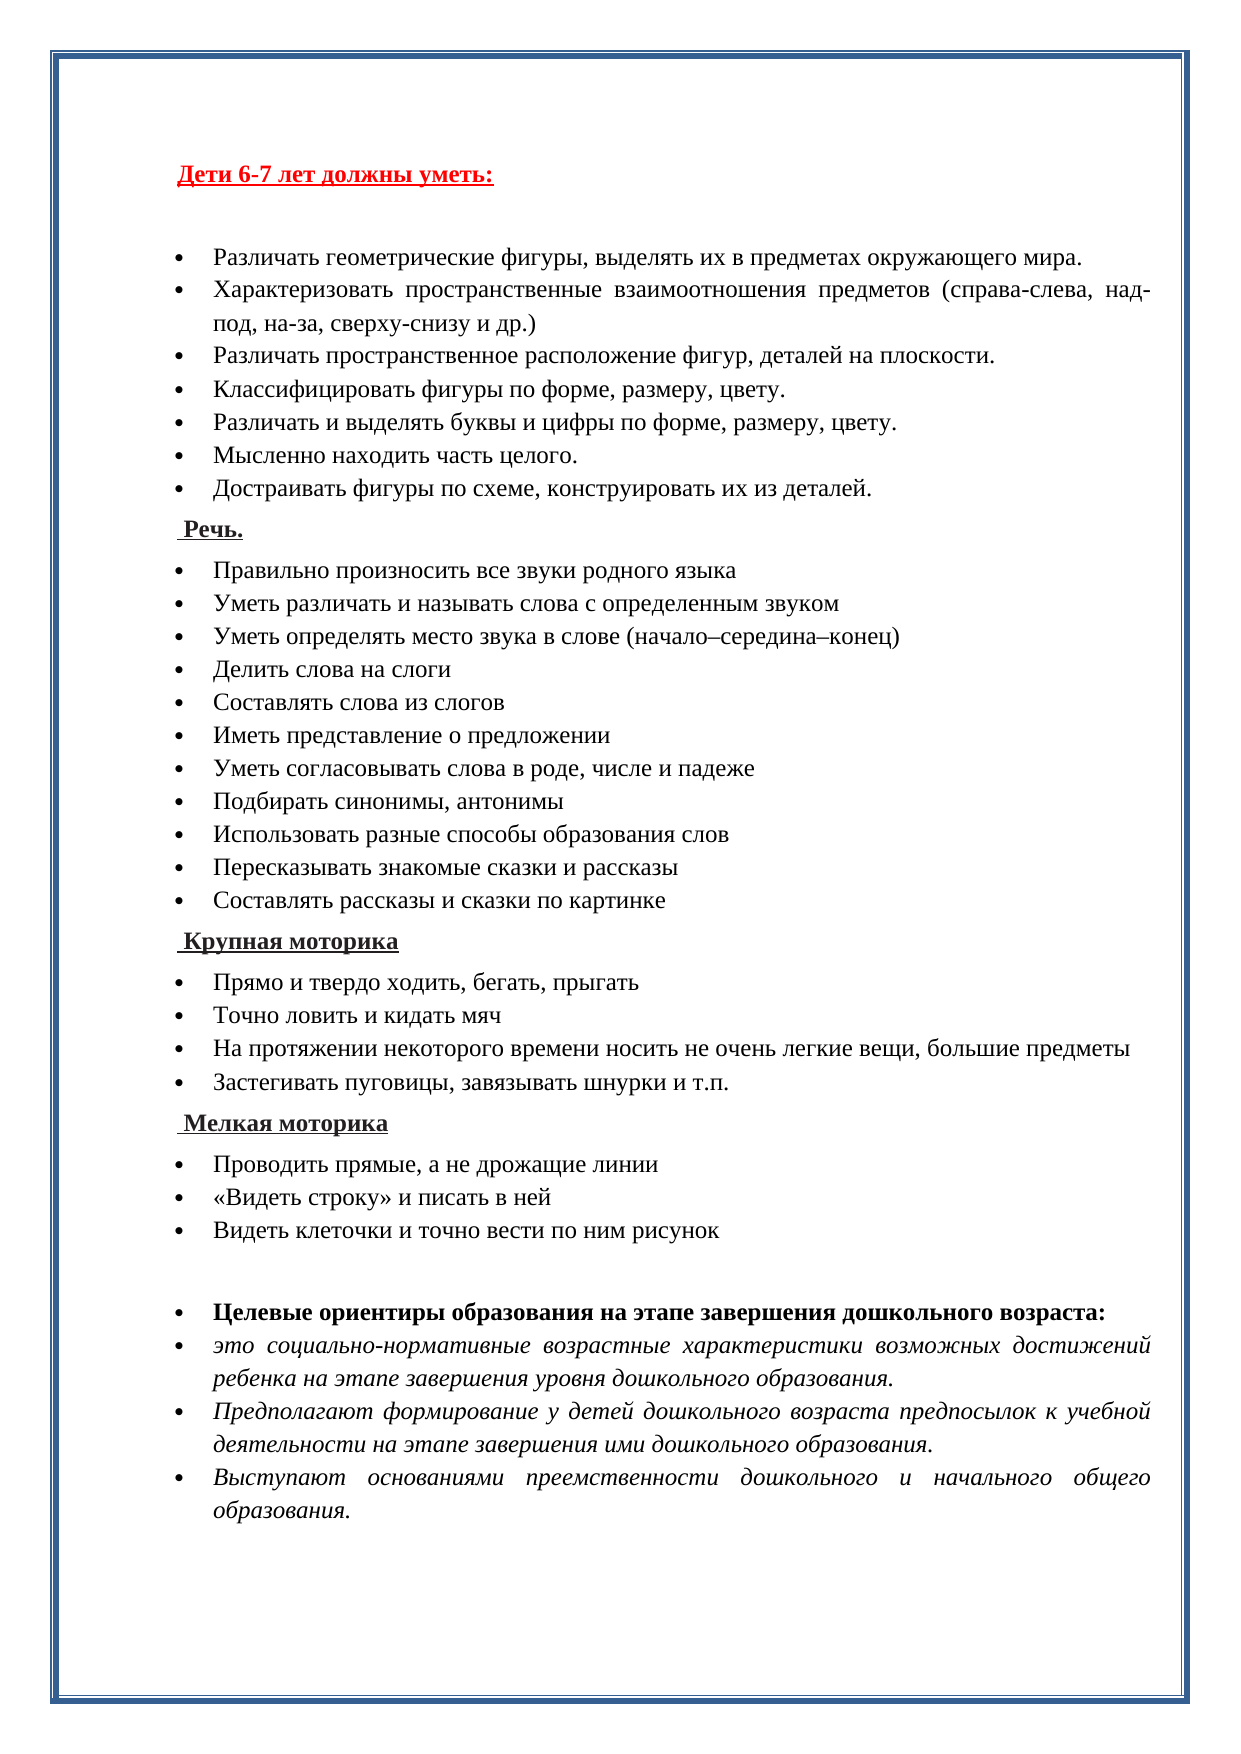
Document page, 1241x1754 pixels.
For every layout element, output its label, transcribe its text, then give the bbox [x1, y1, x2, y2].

list Различать пространственное расположение фигур, деталей на плоскости. [175, 341, 1152, 369]
text Крупная моторика [177, 926, 1152, 955]
list Видеть клеточки и точно вести по ним рисунок [175, 1215, 1152, 1244]
list «Видеть строку» и писать в ней [175, 1182, 1152, 1211]
list это социально-нормативные возрастные характеристики возможных достижений ребенка на этапе завершения уровня дошкольного образования. [175, 1330, 1152, 1392]
list Проводить прямые, а не дрожащие линии [175, 1149, 1152, 1178]
list Различать геометрические фигуры, выделять их в предметах окружающего мира. [175, 242, 1152, 270]
text Дети 6-7 лет должны уметь: [177, 159, 1152, 188]
list Использовать разные способы образования слов [175, 819, 1152, 848]
list Застегивать пуговицы, завязывать шнурки и т.п. [175, 1067, 1152, 1095]
text Мелкая моторика [177, 1108, 1152, 1136]
list Пересказывать знакомые сказки и рассказы [175, 852, 1152, 881]
list Достраивать фигуры по схеме, конструировать их из деталей. [175, 473, 1152, 501]
list Уметь согласовывать слова в роде, числе и падеже [175, 753, 1152, 782]
list Прямо и твердо ходить, бегать, прыгать [175, 967, 1152, 996]
list Уметь определять место звука в слове (начало–середина–конец) [175, 621, 1152, 650]
list Делить слова на слоги [175, 654, 1152, 683]
list Классифицировать фигуры по форме, размеру, цвету. [175, 374, 1152, 402]
list Предполагают формирование у детей дошкольного возраста предпосылок к учебной деятельности на этапе завершения ими дошкольного образования. [175, 1396, 1152, 1458]
list Характеризовать пространственные взаимоотношения предметов (справа-слева, над-под, на-за, сверху-снизу и др.) [175, 274, 1152, 336]
text Речь. [177, 514, 1152, 543]
list Целевые ориентиры образования на этапе завершения дошкольного возраста: [175, 1297, 1152, 1326]
list Мысленно находить часть целого. [175, 440, 1152, 468]
list Выступают основаниями преемственности дошкольного и начального общего образования. [175, 1462, 1152, 1524]
list Различать и выделять буквы и цифры по форме, размеру, цвету. [175, 407, 1152, 435]
list Составлять рассказы и сказки по картинке [175, 885, 1152, 914]
list Уметь различать и называть слова с определенным звуком [175, 588, 1152, 617]
list Подбирать синонимы, антонимы [175, 786, 1152, 815]
list Составлять слова из слогов [175, 687, 1152, 716]
list Иметь представление о предложении [175, 720, 1152, 749]
list На протяжении некоторого времени носить не очень легкие вещи, большие предметы [175, 1033, 1152, 1062]
list Точно ловить и кидать мяч [175, 1001, 1152, 1029]
list Правильно произносить все звуки родного языка [175, 555, 1152, 584]
